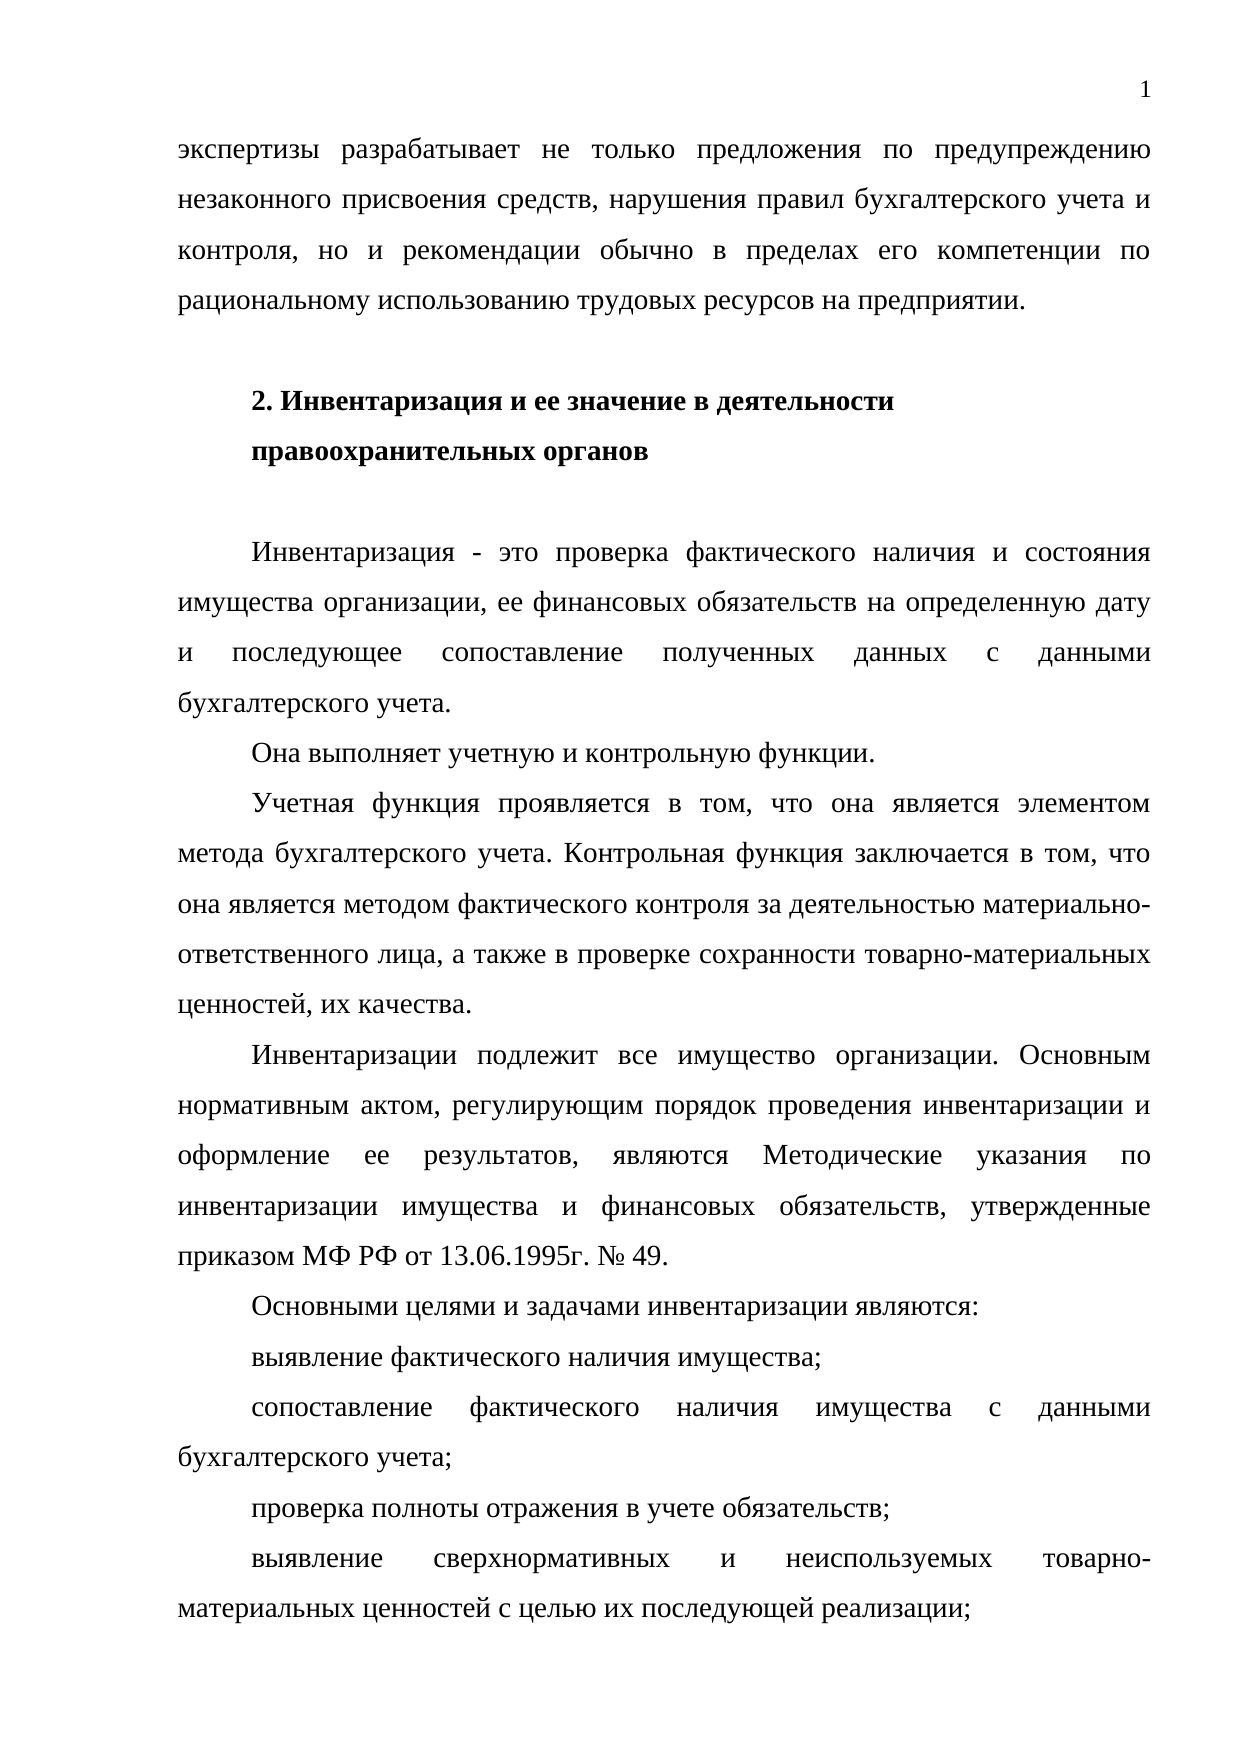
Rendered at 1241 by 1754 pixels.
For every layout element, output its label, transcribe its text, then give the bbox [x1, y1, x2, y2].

text проверка полноты отражения в учете обязательств; [177, 1490, 1152, 1523]
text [177, 131, 1152, 316]
text выявление фактического наличия имущества; [177, 1339, 1152, 1372]
text Инвентаризация - это проверка фактического наличия и состояния имущества организации, ее финансовых обязательств на определенную дату и последующее сопоставление полученных данных с данными бухгалтерского учета. [177, 534, 1152, 718]
text Учетная функция проявляется в том, что она является элементом метода бухгалтерского учета. Контрольная функция заключается в том, что она является методом фактического контроля за деятельностью материально-ответственного лица, а также в проверке сохранности товарно-материальных ценностей, их качества. [177, 785, 1152, 1020]
text выявление сверхнормативных и неиспользуемых товарно-материальных ценностей с целью их последующей реализации; [177, 1540, 1152, 1624]
text 2. Инвентаризация и ее значение в деятельности правоохранительных органов [251, 383, 1152, 467]
text Основными целями и задачами инвентаризации являются: [177, 1288, 1152, 1322]
text Инвентаризации подлежит все имущество организации. Основным нормативным актом, регулирующим порядок проведения инвентаризации и оформление ее результатов, являются Методические указания по инвентаризации имущества и финансовых обязательств, утвержденные приказом МФ РФ от 13.06.1995г. № 49. [177, 1037, 1152, 1272]
text сопоставление фактического наличия имущества с данными бухгалтерского учета; [177, 1389, 1152, 1473]
text Она выполняет учетную и контрольную функции. [177, 735, 1152, 768]
